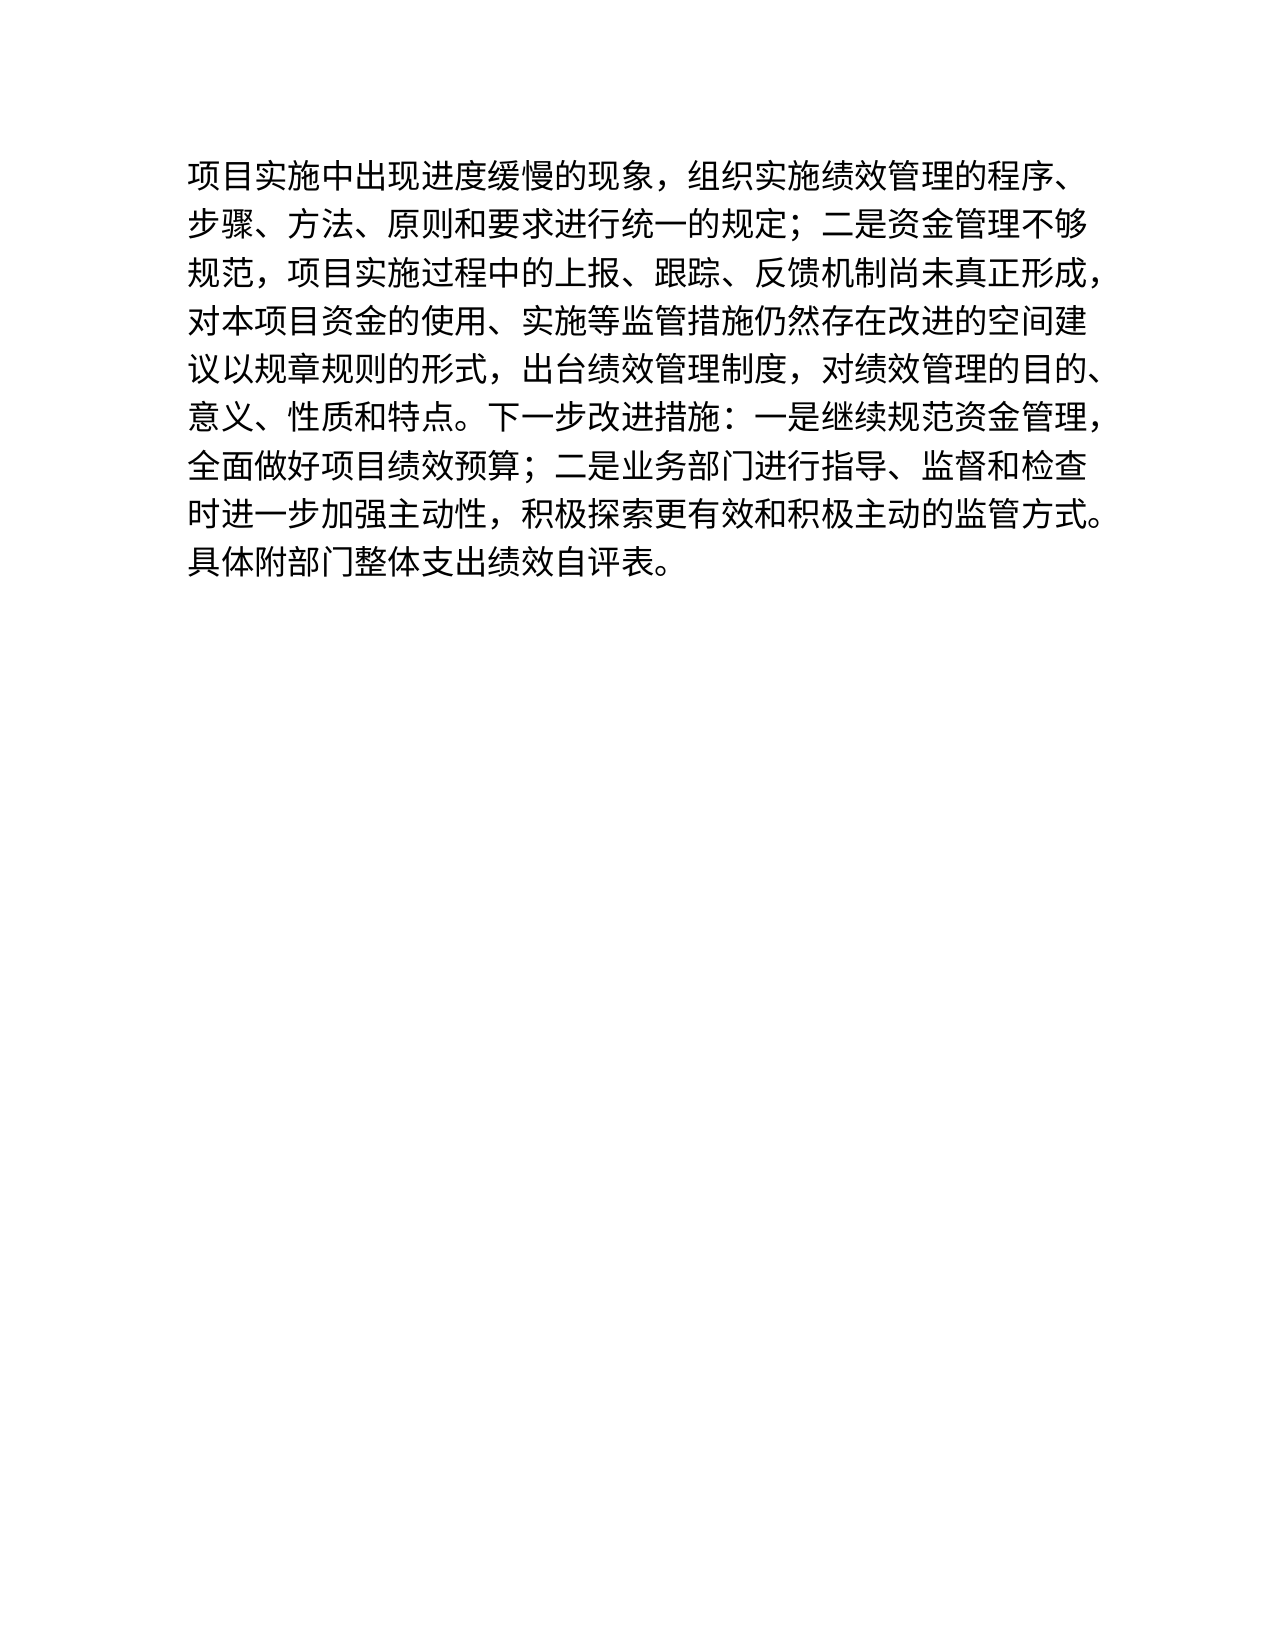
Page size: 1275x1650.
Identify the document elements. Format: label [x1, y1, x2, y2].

text [187, 150, 1087, 584]
